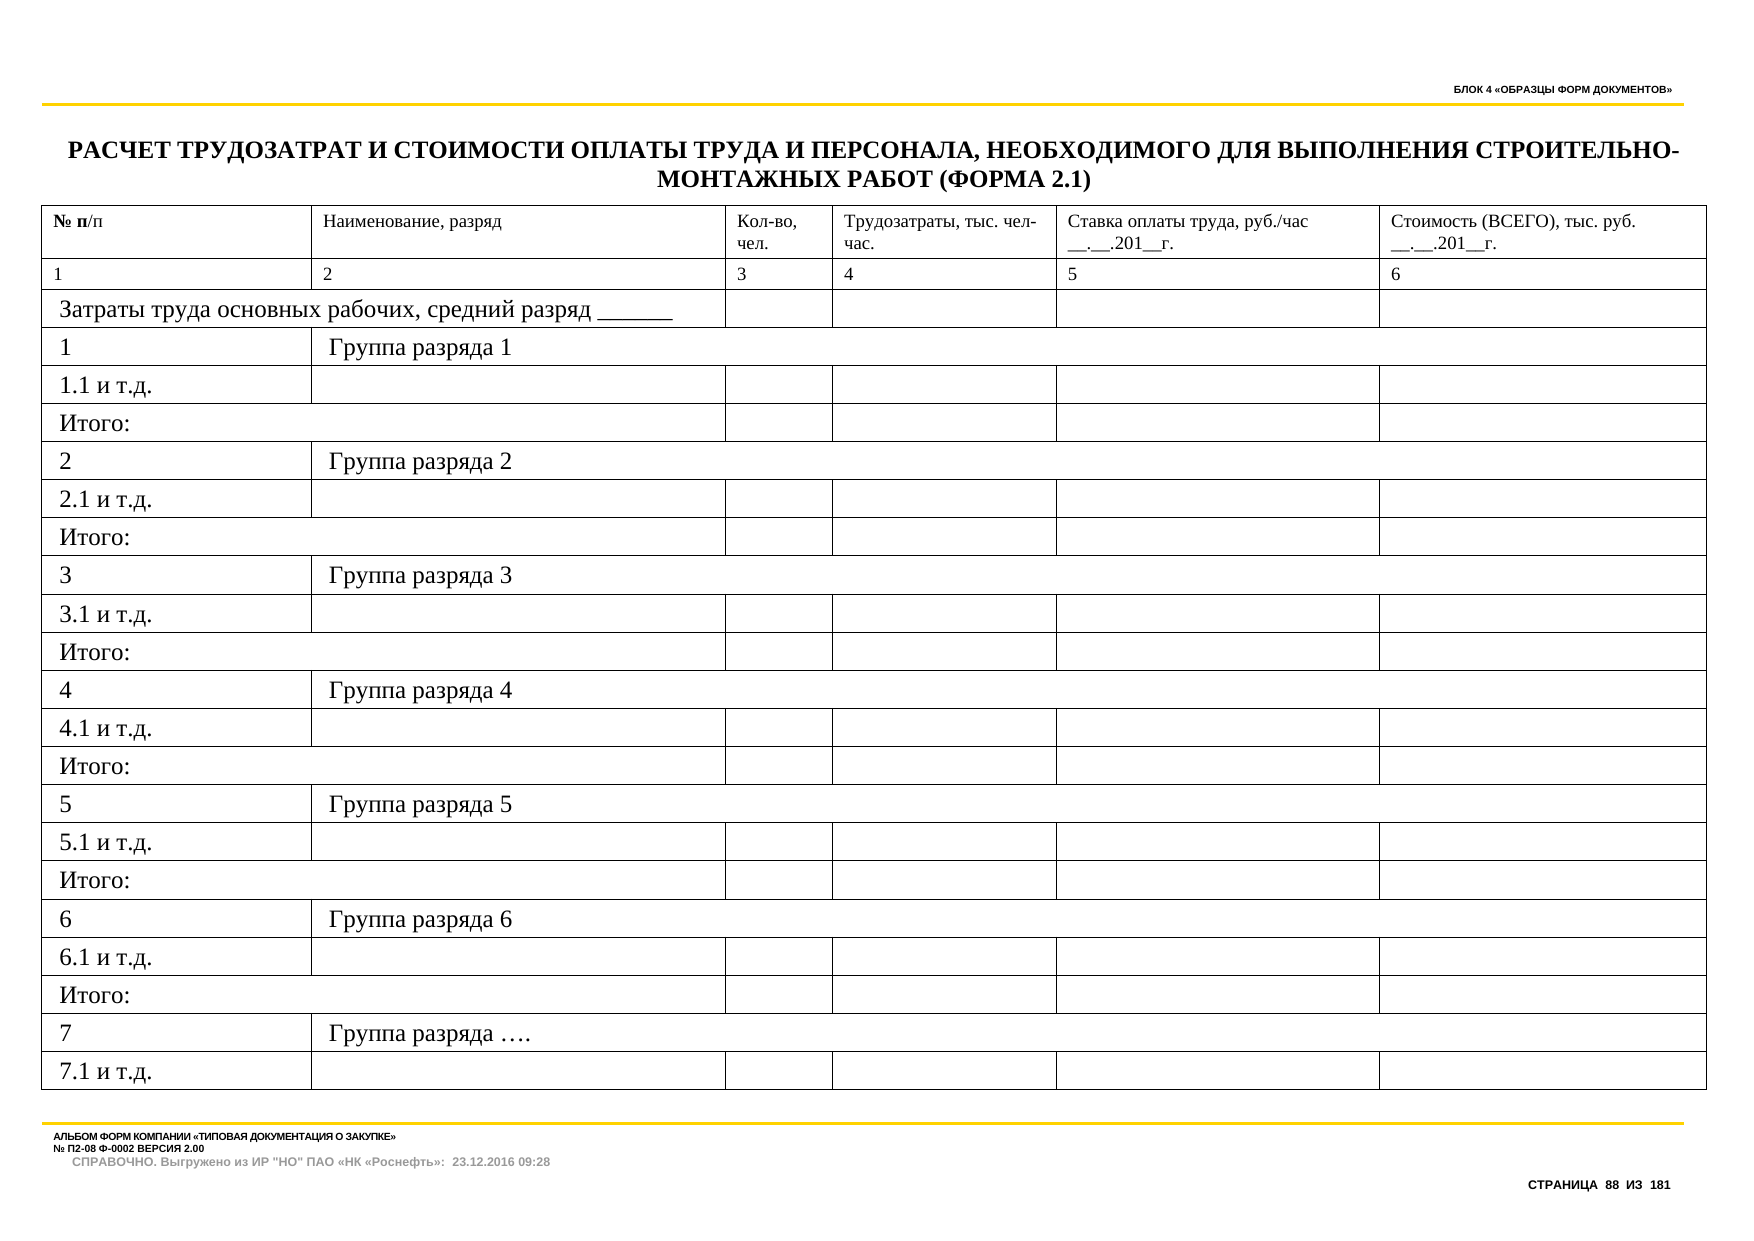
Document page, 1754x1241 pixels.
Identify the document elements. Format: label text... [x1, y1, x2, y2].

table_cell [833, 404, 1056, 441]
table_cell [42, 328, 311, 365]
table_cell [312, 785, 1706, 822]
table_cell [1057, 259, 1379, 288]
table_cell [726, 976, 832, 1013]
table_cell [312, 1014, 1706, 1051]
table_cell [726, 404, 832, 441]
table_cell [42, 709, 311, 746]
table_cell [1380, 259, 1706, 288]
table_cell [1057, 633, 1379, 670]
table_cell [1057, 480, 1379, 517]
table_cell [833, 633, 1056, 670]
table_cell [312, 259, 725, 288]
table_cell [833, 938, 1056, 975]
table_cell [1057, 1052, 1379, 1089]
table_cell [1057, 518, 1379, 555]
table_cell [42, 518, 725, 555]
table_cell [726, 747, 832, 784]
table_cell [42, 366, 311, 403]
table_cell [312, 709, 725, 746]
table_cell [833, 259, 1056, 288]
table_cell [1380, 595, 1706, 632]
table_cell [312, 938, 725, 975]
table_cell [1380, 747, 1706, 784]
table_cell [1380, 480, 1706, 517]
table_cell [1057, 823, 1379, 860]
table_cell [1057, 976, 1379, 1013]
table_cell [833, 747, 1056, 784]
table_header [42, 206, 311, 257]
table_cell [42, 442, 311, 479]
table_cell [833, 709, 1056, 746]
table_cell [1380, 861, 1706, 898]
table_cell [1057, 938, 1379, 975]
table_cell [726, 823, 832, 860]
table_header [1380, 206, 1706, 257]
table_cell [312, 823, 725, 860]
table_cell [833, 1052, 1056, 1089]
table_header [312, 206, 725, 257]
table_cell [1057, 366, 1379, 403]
text Расчет трудозатрат и стоимости оплаты труда и персонала, необходимого для выполнения строительно-монтажных работ (Форма 2.1) [53, 135, 1695, 192]
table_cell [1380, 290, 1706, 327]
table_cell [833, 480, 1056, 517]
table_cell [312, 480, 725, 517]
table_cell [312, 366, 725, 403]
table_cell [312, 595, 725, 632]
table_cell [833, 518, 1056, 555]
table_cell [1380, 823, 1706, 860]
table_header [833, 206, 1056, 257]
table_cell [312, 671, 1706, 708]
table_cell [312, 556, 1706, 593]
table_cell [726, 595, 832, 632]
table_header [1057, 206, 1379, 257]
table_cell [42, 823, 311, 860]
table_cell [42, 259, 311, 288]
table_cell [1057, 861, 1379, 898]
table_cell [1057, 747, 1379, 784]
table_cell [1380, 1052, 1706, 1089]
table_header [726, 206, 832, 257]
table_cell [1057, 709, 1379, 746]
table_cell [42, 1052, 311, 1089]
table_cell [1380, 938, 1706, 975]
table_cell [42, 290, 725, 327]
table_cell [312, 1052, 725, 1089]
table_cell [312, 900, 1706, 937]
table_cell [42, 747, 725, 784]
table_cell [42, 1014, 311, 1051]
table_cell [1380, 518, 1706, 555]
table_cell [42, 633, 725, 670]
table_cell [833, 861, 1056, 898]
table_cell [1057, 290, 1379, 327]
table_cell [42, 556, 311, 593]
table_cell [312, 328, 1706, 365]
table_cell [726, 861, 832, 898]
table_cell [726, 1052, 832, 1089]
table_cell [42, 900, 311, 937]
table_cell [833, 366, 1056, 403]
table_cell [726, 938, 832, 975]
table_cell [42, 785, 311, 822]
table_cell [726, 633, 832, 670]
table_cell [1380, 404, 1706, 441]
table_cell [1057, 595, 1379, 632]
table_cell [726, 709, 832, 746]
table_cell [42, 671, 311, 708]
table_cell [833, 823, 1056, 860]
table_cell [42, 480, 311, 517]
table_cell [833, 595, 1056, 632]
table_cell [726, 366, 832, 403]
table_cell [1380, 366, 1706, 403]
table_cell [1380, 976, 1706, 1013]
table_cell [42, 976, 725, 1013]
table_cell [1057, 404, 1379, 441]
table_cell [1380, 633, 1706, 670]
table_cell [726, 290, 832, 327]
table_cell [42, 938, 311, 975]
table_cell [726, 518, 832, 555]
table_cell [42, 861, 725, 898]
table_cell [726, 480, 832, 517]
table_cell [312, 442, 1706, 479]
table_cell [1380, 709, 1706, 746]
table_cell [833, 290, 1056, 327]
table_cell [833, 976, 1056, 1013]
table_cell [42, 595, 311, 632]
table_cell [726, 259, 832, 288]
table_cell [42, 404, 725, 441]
